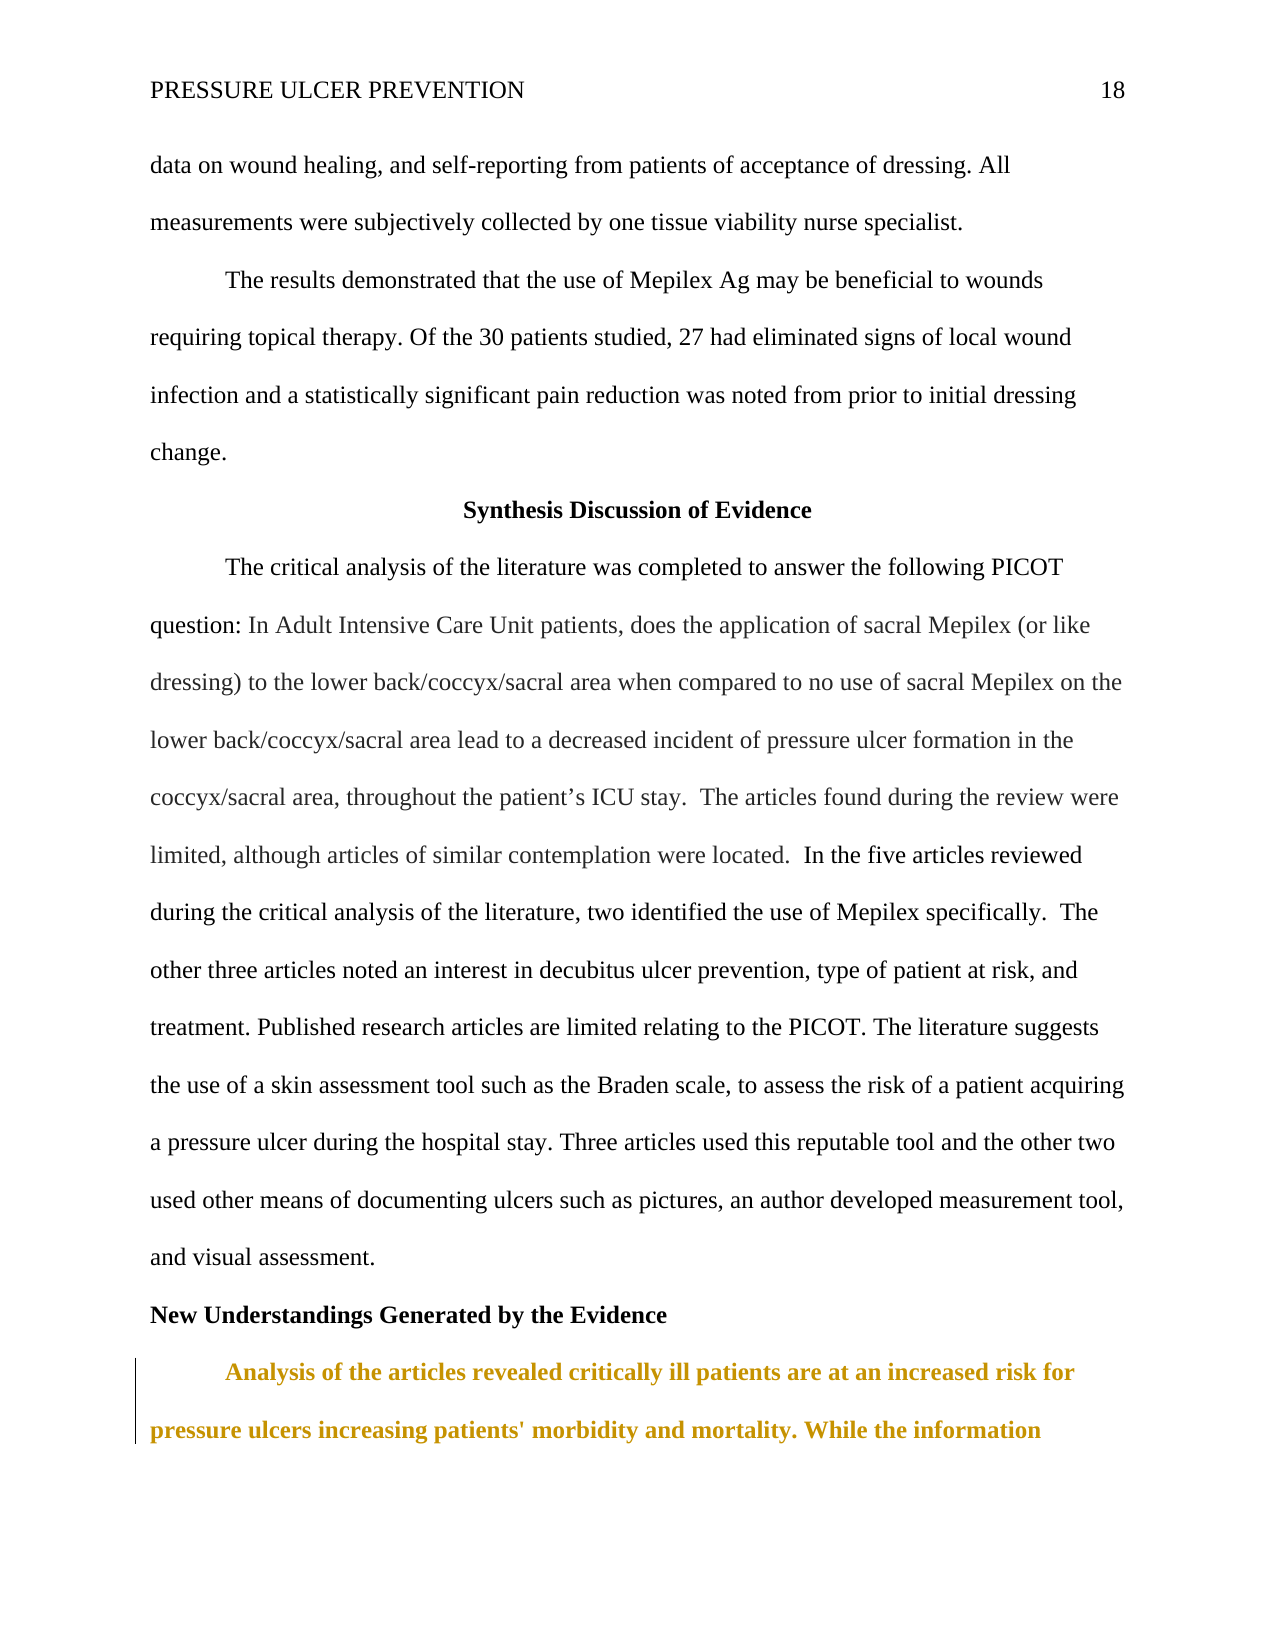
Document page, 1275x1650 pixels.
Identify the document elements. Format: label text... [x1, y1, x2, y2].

text New Understandings Generated by the Evidence [150, 1300, 1125, 1329]
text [150, 150, 1125, 236]
text Synthesis Discussion of Evidence [150, 495, 1125, 524]
text The critical analysis of the literature was completed to answer the following PICOT question: In Adult Intensive Care Unit patients, does the application of sacral Mepilex (or like dressing) to the lower back/coccyx/sacral area when compared to no use of sacral Mepilex on the lower back/coccyx/sacral area lead to a decreased incident of pressure ulcer formation in the coccyx/sacral area, throughout the patient’s ICU stay. The articles found during the review were limited, although articles of similar contemplation were located. In the five articles reviewed during the critical analysis of the literature, two identified the use of Mepilex specifically. The other three articles noted an interest in decubitus ulcer prevention, type of patient at risk, and treatment. Published research articles are limited relating to the PICOT. The literature suggests the use of a skin assessment tool such as the Braden scale, to assess the risk of a patient acquiring a pressure ulcer during the hospital stay. Three articles used this reputable tool and the other two used other means of documenting ulcers such as pictures, an author developed measurement tool, and visual assessment. [150, 552, 1125, 1271]
text The results demonstrated that the use of Mepilex Ag may be beneficial to wounds requiring topical therapy. Of the 30 patients studied, 27 had eliminated signs of local wound infection and a statistically significant pain reduction was noted from prior to initial dressing change. [150, 265, 1125, 466]
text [150, 1357, 1125, 1444]
